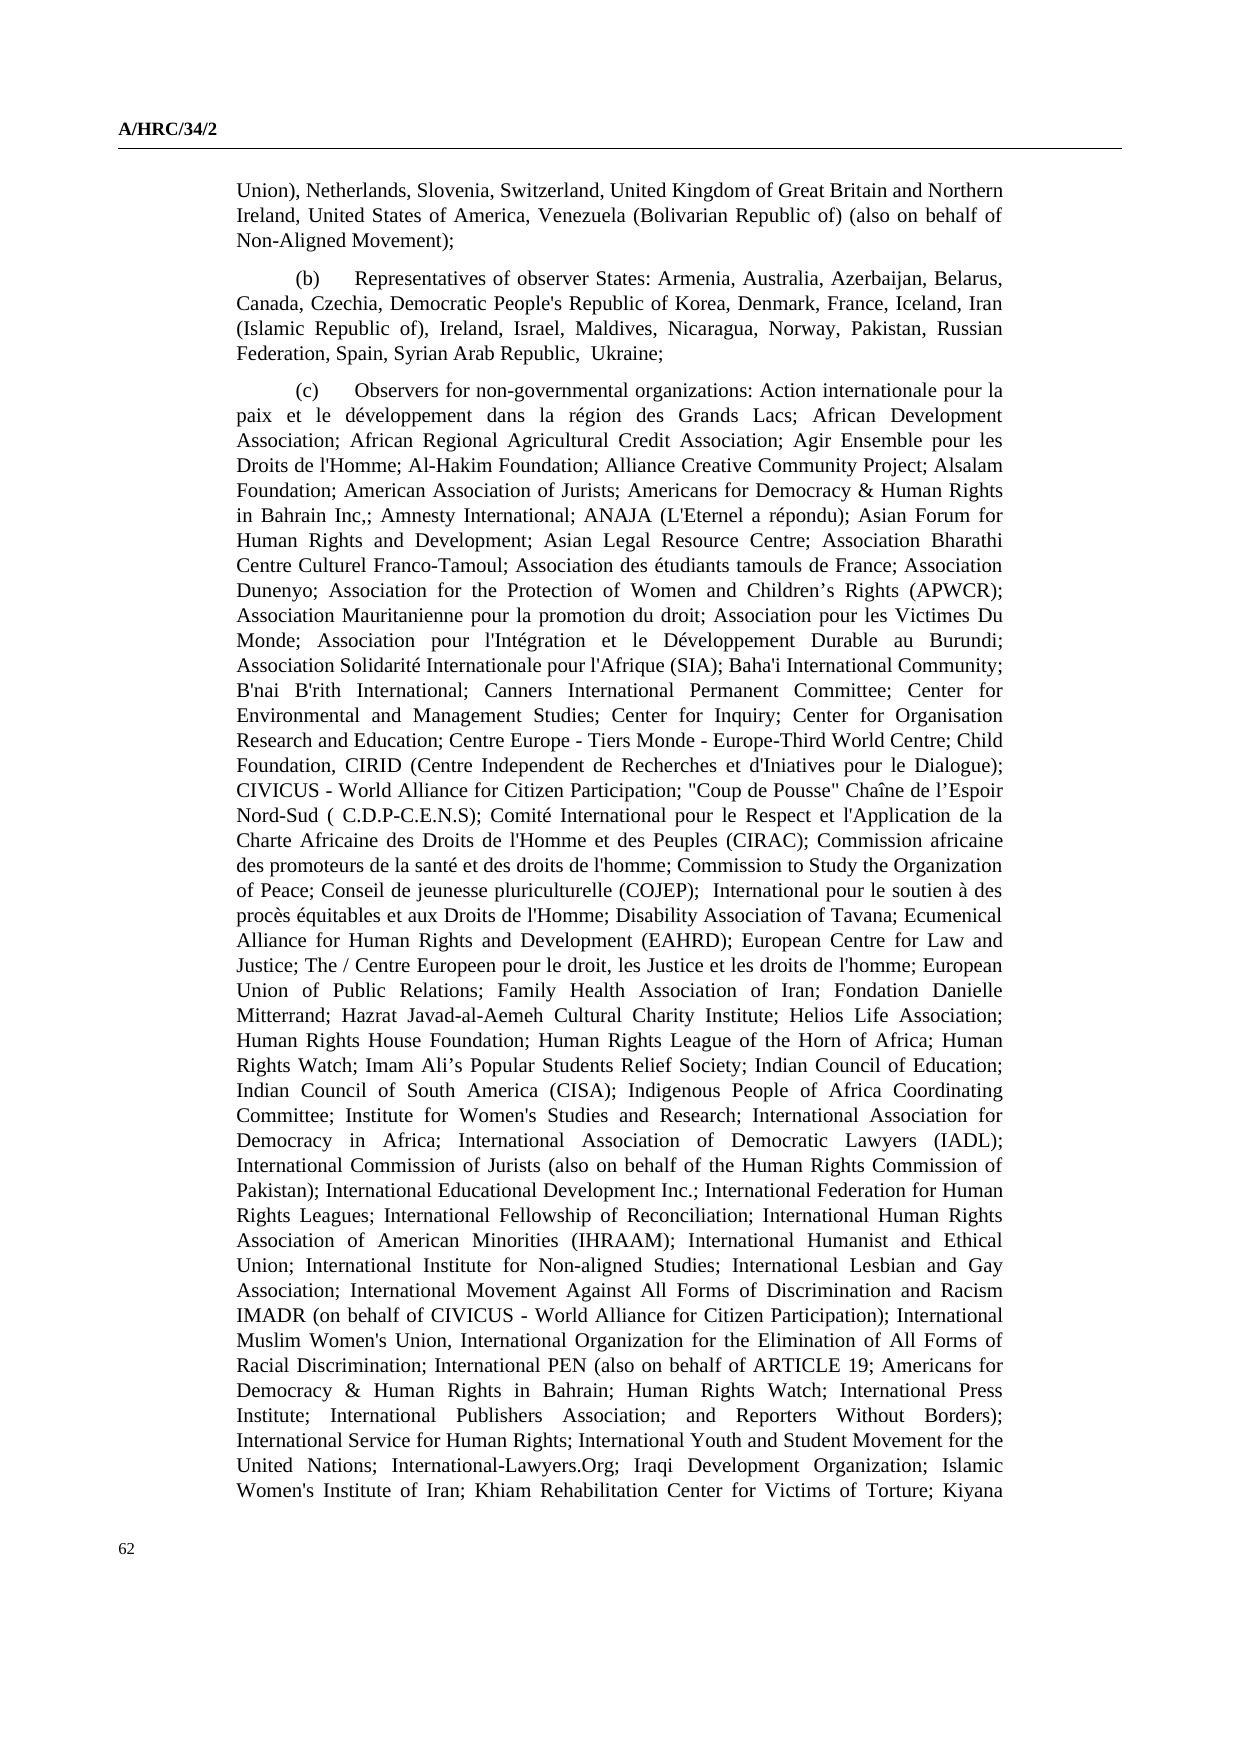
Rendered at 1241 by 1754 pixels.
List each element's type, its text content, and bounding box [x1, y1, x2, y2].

text (b) Representatives of observer States: Armenia, Australia, Azerbaijan, Belarus, Canada, Czechia, Democratic People's Republic of Korea, Denmark, France, Iceland, Iran (Islamic Republic of), Ireland, Israel, Maldives, Nicaragua, Norway, Pakistan, Russian Federation, Spain, Syrian Arab Republic, Ukraine; [236, 265, 1004, 365]
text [236, 377, 1004, 1502]
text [236, 177, 1004, 252]
